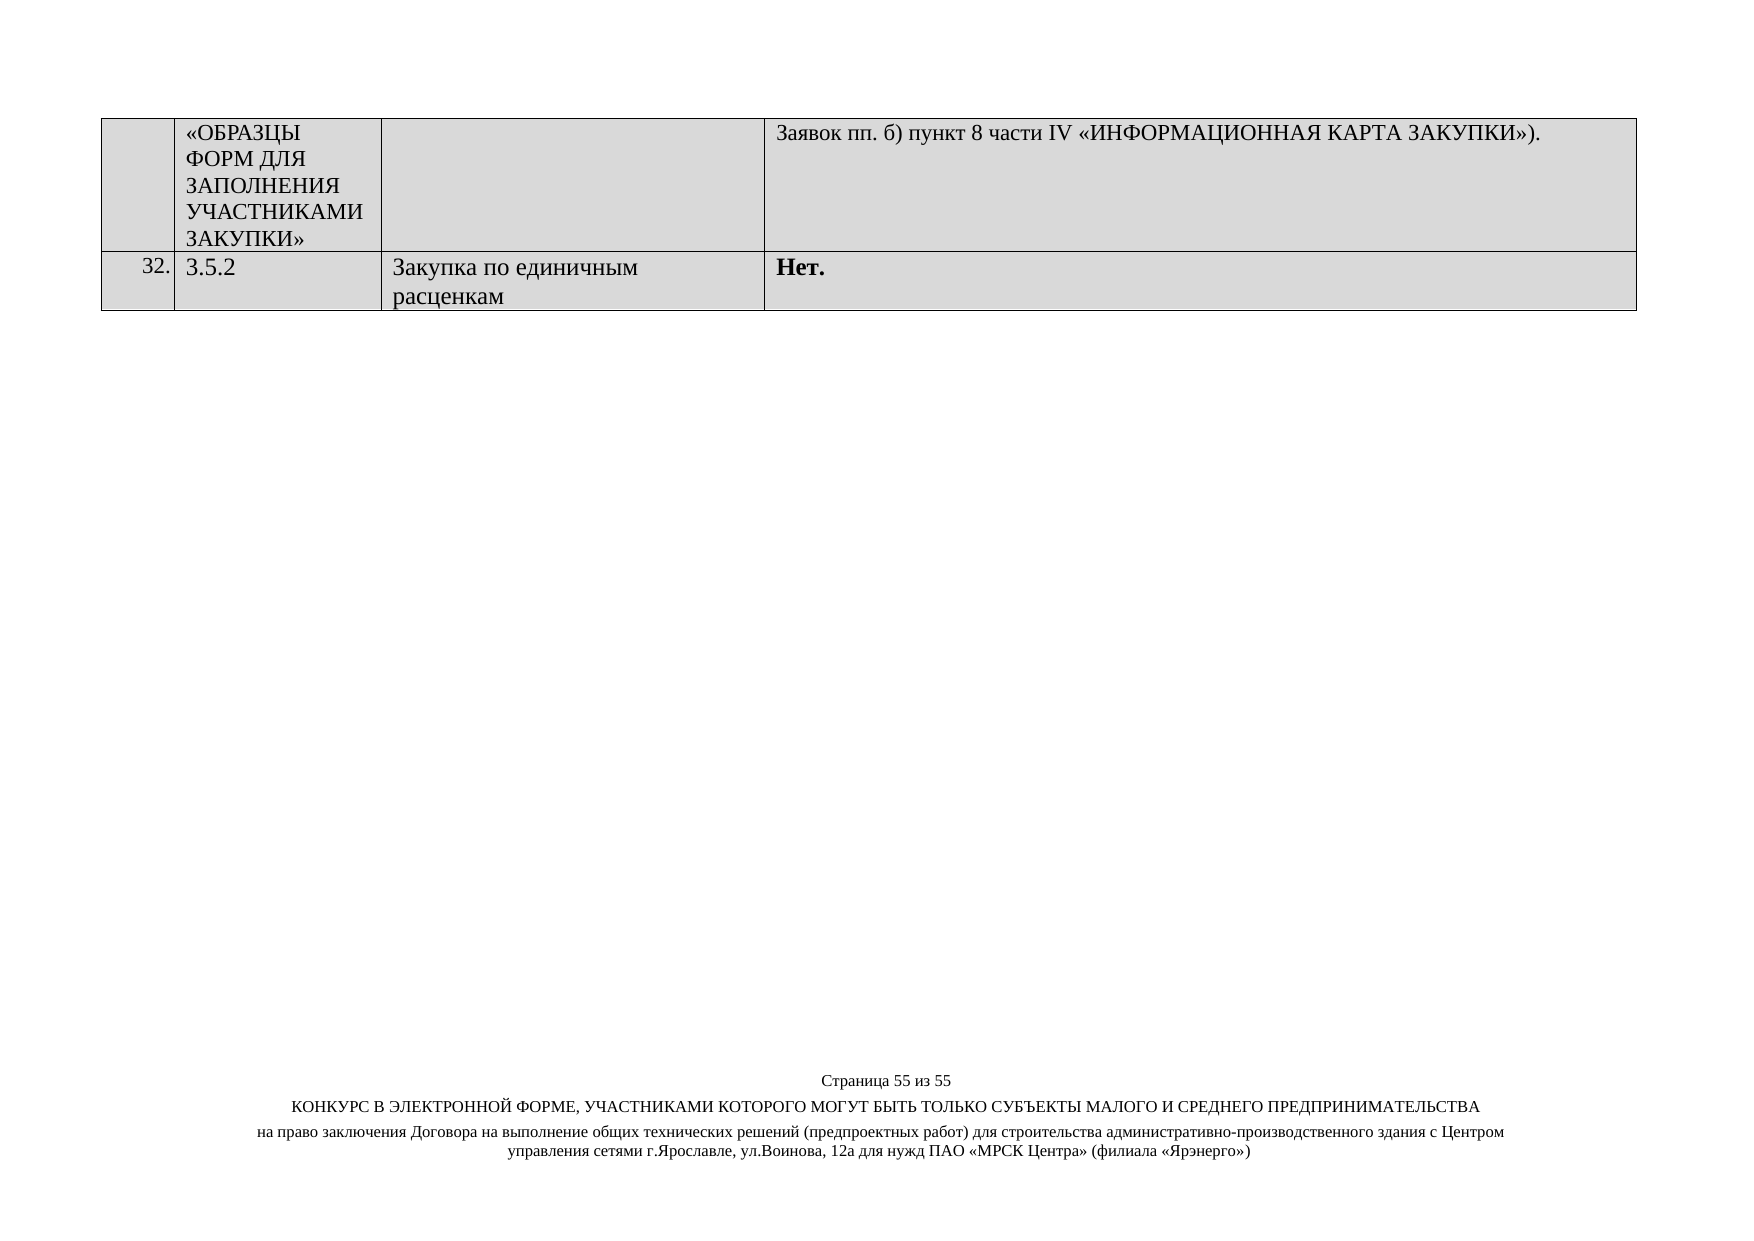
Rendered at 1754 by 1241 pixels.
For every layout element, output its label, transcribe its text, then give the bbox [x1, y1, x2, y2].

table_cell [102, 252, 174, 309]
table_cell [175, 119, 381, 251]
table_cell Закупка по единичным расценкам [382, 252, 764, 309]
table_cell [765, 119, 1636, 251]
table_cell [102, 119, 174, 251]
table_cell 3.5.2 [175, 252, 381, 309]
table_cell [382, 119, 764, 251]
table_cell Нет. [765, 252, 1636, 309]
